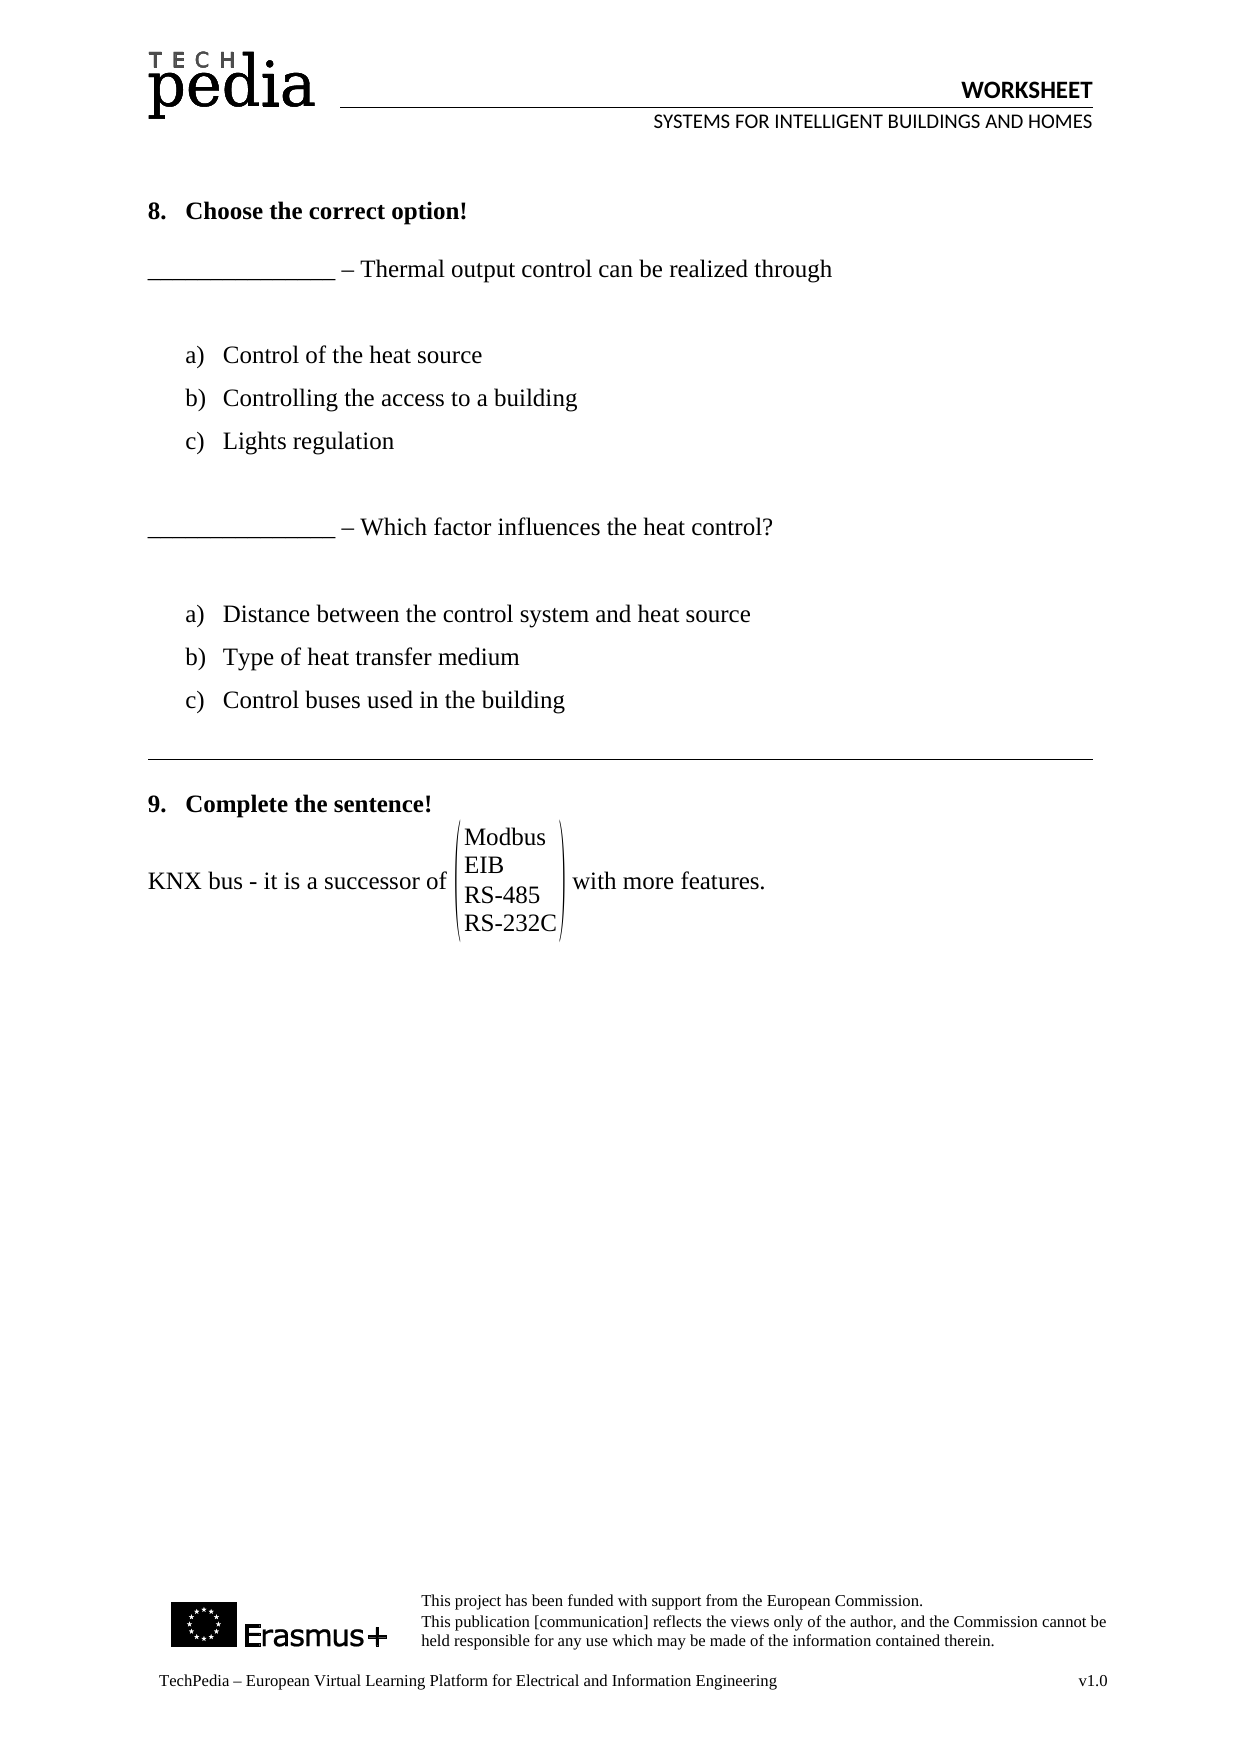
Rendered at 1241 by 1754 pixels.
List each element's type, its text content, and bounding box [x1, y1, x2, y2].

text _______________ – Which factor influences the heat control? [148, 512, 1093, 541]
list Control buses used in the building [185, 685, 1093, 714]
text Complete the sentence! [148, 789, 1093, 817]
text Choose the correct option! [148, 196, 1093, 225]
list Distance between the control system and heat source [185, 599, 1093, 627]
text _______________ – Thermal output control can be realized through [148, 254, 1093, 282]
list Lights regulation [185, 426, 1093, 455]
text KNX bus - it is a successor of with more features. [148, 817, 1093, 943]
list Controlling the access to a building [185, 383, 1093, 412]
list Control of the heat source [185, 340, 1093, 369]
list Type of heat transfer medium [185, 642, 1093, 671]
